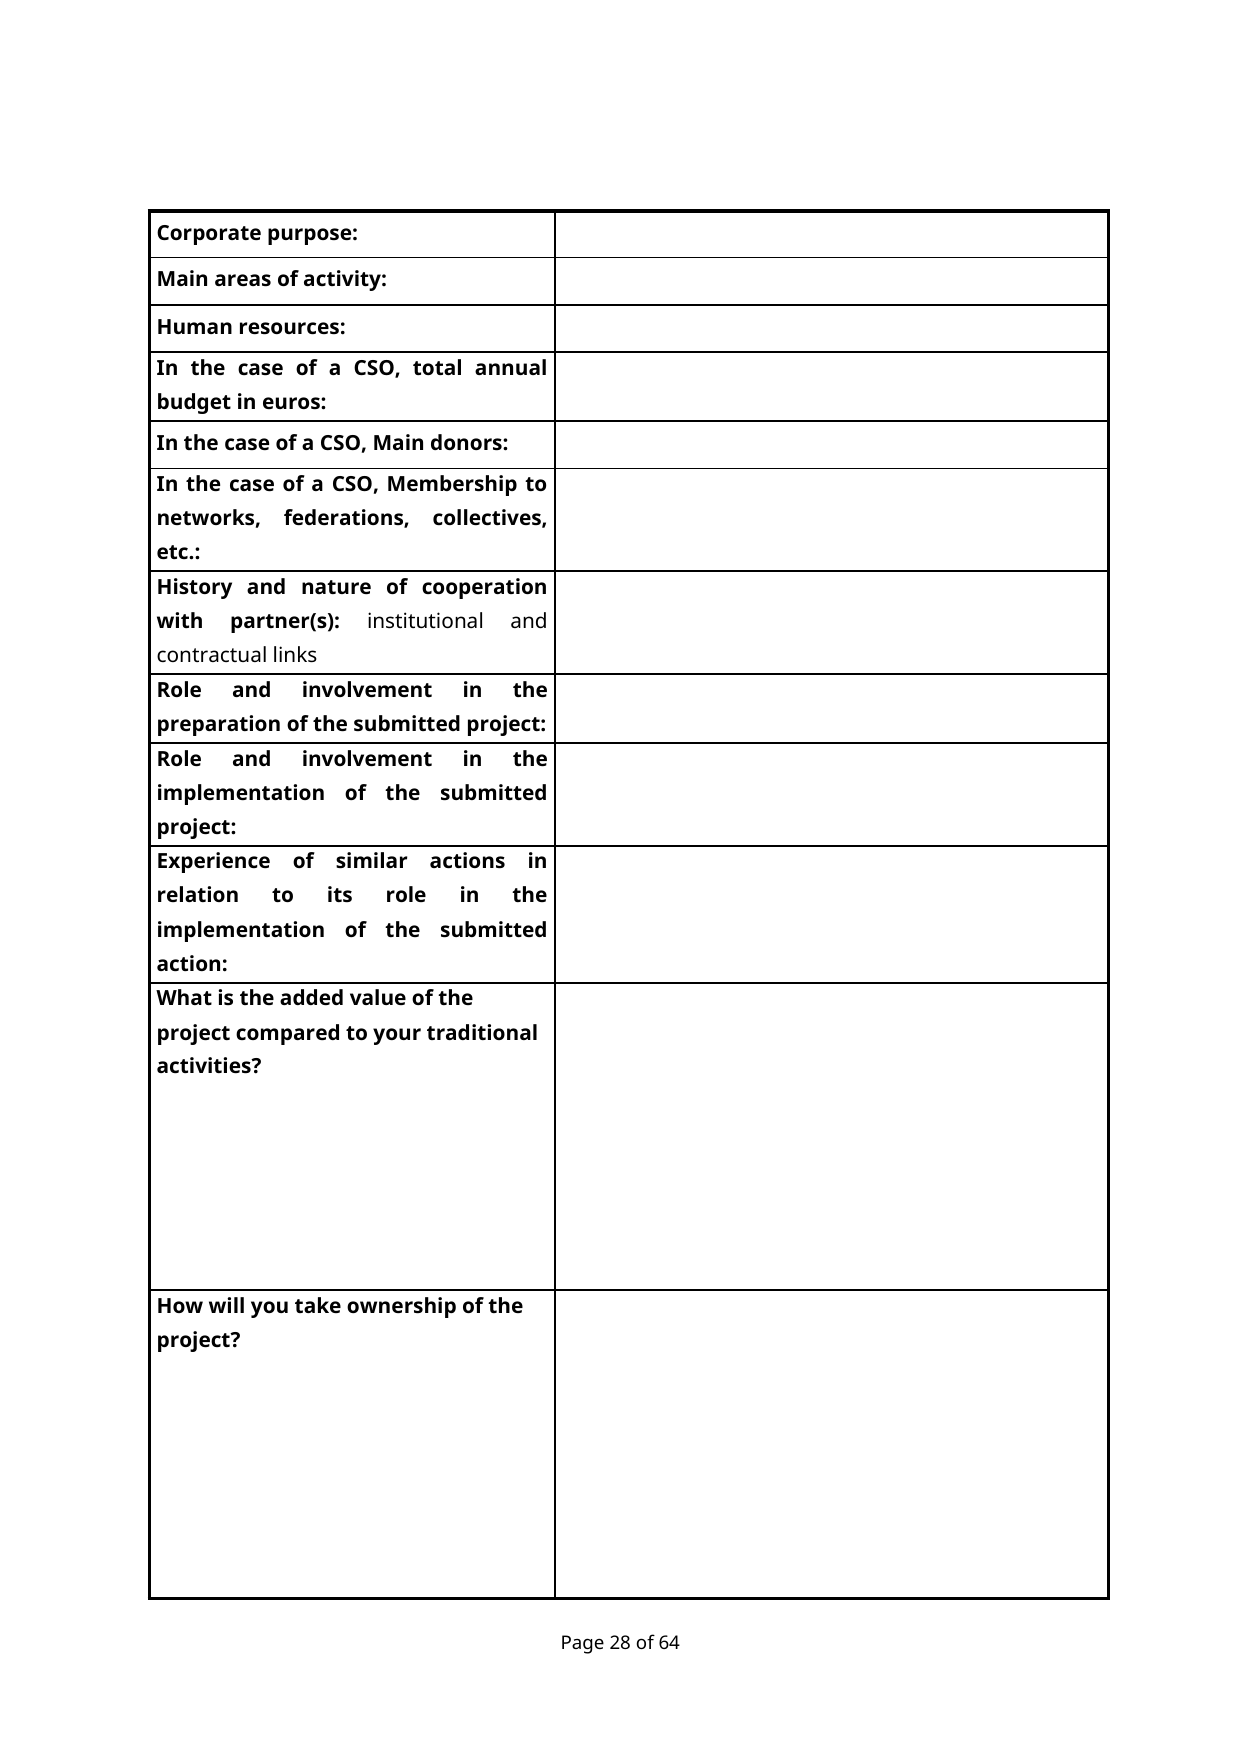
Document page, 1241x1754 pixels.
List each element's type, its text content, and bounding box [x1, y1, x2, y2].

table_cell [556, 572, 1107, 673]
table_cell Human resources: [151, 306, 554, 351]
table_cell [556, 847, 1107, 982]
table_cell Role and involvement in the preparation of the submitted project: [151, 675, 554, 742]
table_cell [556, 1291, 1107, 1597]
table_cell [556, 984, 1107, 1289]
table_header [556, 213, 1107, 257]
table_cell [556, 675, 1107, 742]
table_cell [556, 353, 1107, 420]
table_cell What is the added value of the project compared to your traditional activities? [151, 984, 554, 1289]
table_cell Role and involvement in the implementation of the submitted project: [151, 744, 554, 845]
table_cell [556, 422, 1107, 467]
table_cell [556, 469, 1107, 570]
table_cell In the case of a CSO, total annual budget in euros: [151, 353, 554, 420]
table_cell History and nature of cooperation with partner(s): institutional and contractual links [151, 572, 554, 673]
table_cell Main areas of activity: [151, 258, 554, 304]
table_cell [556, 306, 1107, 351]
table_cell [556, 744, 1107, 845]
table_header Corporate purpose: [151, 213, 554, 257]
table_cell Experience of similar actions in relation to its role in the implementation of the submitted action: [151, 847, 554, 982]
table_cell In the case of a CSO, Main donors: [151, 422, 554, 467]
table_cell In the case of a CSO, Membership to networks, federations, collectives, etc.: [151, 469, 554, 570]
table_cell How will you take ownership of the project? [151, 1291, 554, 1597]
table_cell [556, 258, 1107, 304]
